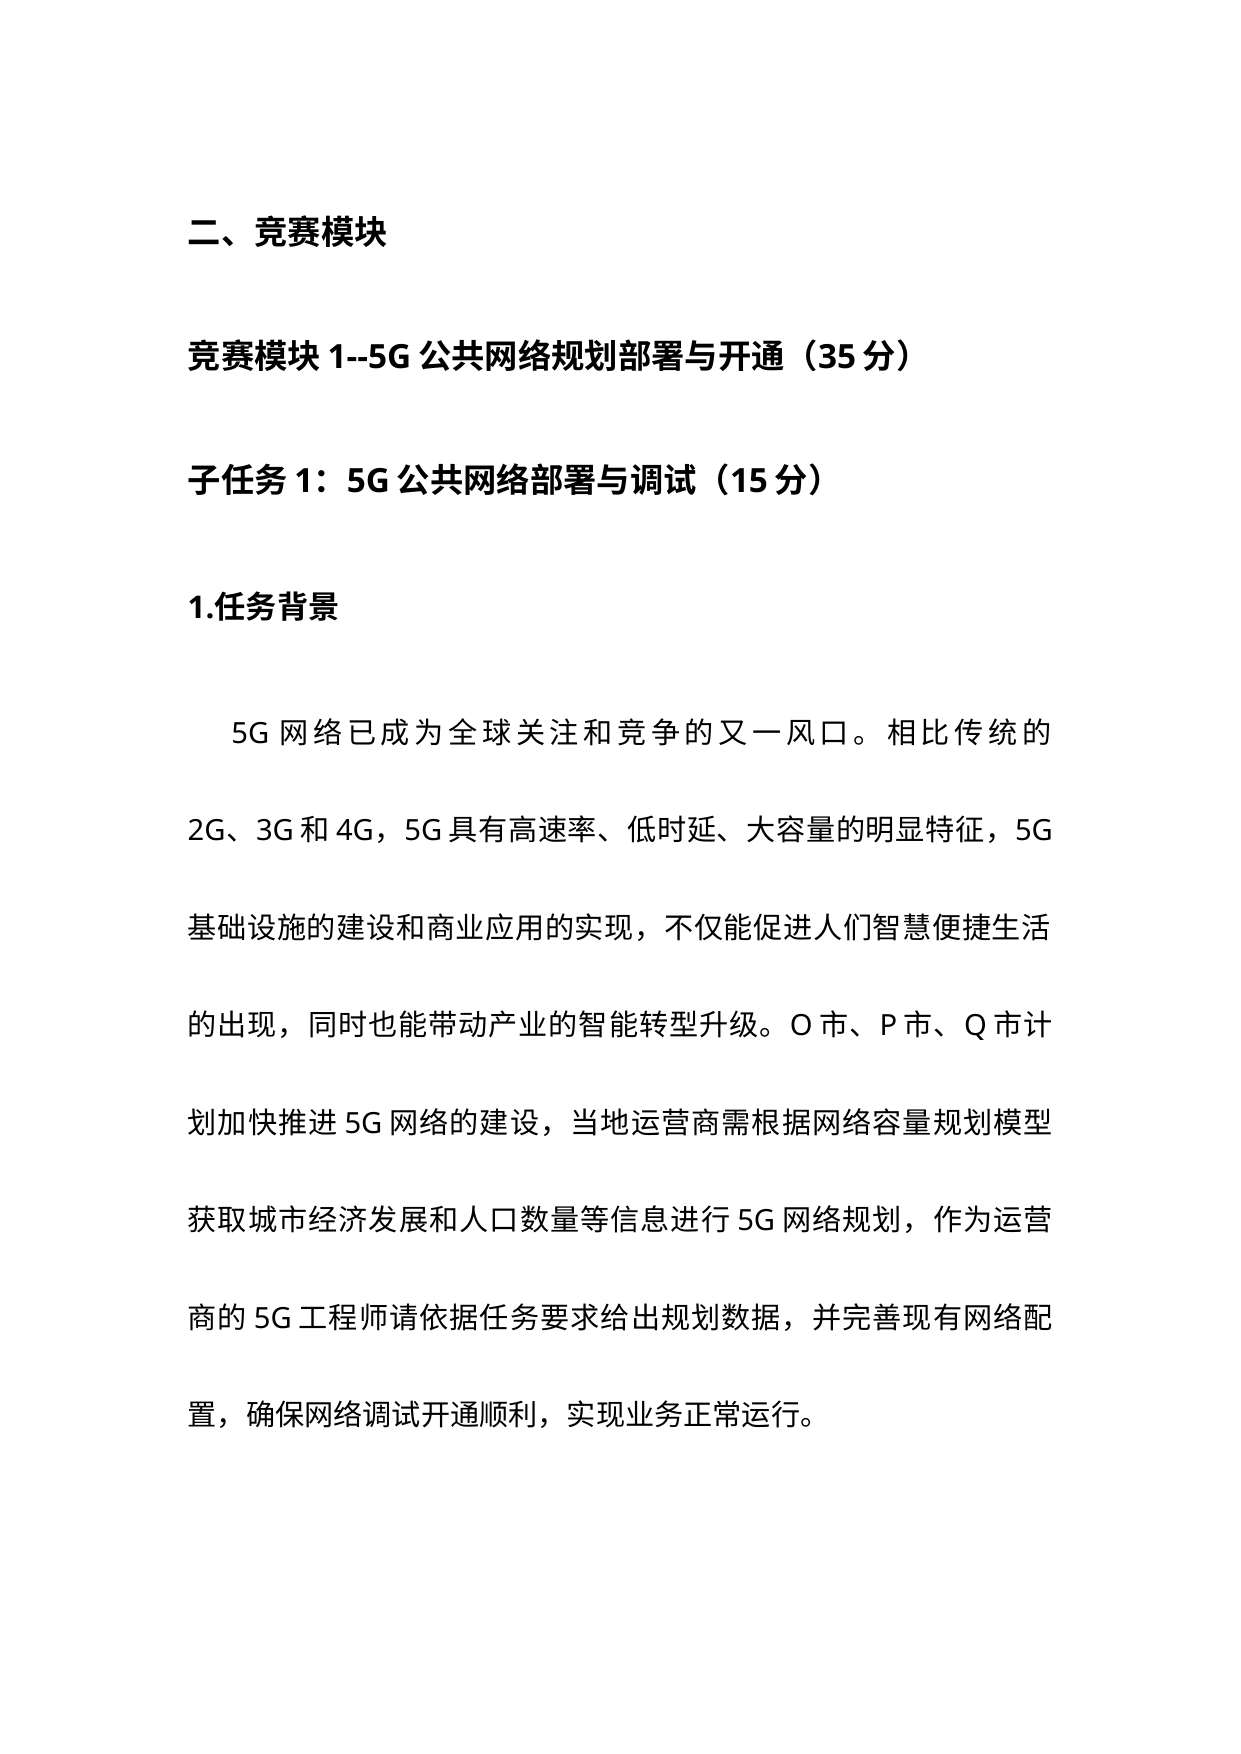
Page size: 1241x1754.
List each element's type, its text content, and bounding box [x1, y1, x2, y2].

subtitle 子任务1：5G公共网络部署与调试（15分） [187, 445, 1053, 510]
subtitle 二、竞赛模块 [187, 197, 1053, 262]
subtitle 1.任务背景 [187, 573, 1053, 638]
subtitle 竞赛模块1--5G公共网络规划部署与开通（35分） [187, 322, 1053, 387]
text 5G网络已成为全球关注和竞争的又一风口。相比传统的2G、3G和4G，5G具有高速率、低时延、大容量的明显特征，5G基础设施的建设和商业应用的实现，不仅能促进人们智慧便捷生活的出现，同时也能带动产业的智能转型升级。O市、P市、Q市计划加快推进5G网络的建设，当地运营商需根据网络容量规划模型获取城市经济发展和人口数量等信息进行5G网络规划，作为运营商的5G工程师请依据任务要求给出规划数据，并完善现有网络配置，确保网络调试开通顺利，实现业务正常运行。 [187, 698, 1053, 1446]
